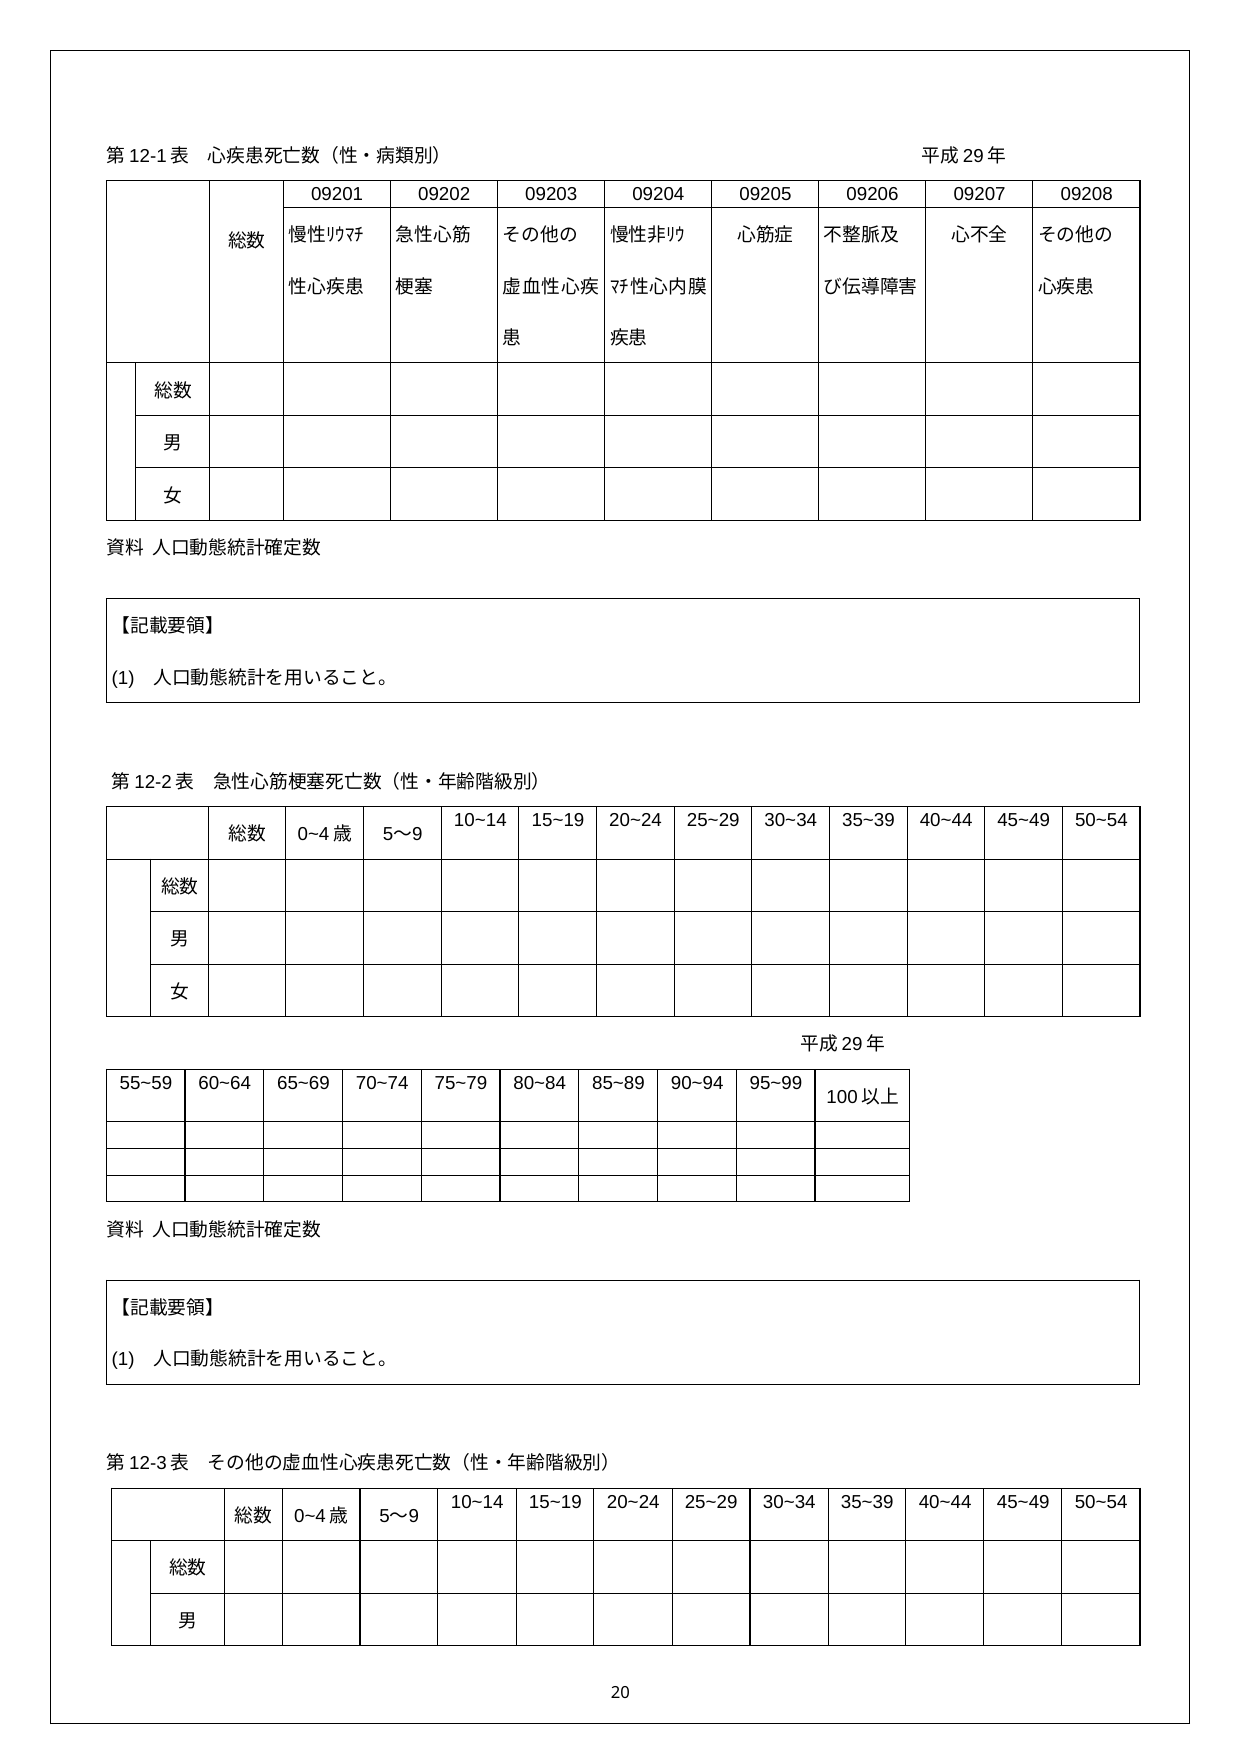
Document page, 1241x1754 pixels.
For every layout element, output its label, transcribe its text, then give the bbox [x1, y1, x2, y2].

table_cell [343, 1149, 421, 1174]
table_cell [364, 965, 441, 1016]
table_cell 男 [136, 416, 209, 467]
table_cell [819, 468, 925, 520]
table_cell [1063, 860, 1139, 911]
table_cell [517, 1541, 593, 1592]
table_header 20~24 [597, 807, 674, 858]
text 第12-2表 急性心筋梗塞死亡数（性・年齢階級別） [106, 754, 1134, 806]
table_header 90~94 [658, 1070, 736, 1121]
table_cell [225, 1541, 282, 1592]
table_cell [264, 1149, 342, 1174]
table_cell [107, 1122, 184, 1148]
table_cell 慢性ﾘｳﾏﾁ 性心疾患 [284, 208, 390, 362]
table_cell その他の 心疾患 [1033, 208, 1139, 362]
table_cell 慢性非ﾘｳ ﾏﾁ性心内膜疾患 [605, 208, 711, 362]
table_header [107, 181, 209, 362]
table_cell [210, 416, 283, 467]
text 第12-3表 その他の虚血性心疾患死亡数（性・年齢階級別） [106, 1436, 1134, 1487]
table_cell [830, 912, 907, 963]
table_cell [675, 860, 751, 911]
table_cell [712, 416, 818, 467]
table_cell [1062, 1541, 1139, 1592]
table_cell [286, 965, 363, 1016]
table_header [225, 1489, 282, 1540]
table_cell [107, 363, 135, 520]
table_cell [209, 912, 285, 963]
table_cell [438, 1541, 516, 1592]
table_header 65~69 [264, 1070, 342, 1121]
table_cell [605, 416, 711, 467]
table_cell [364, 912, 441, 963]
table_cell [442, 912, 518, 963]
table_cell [1033, 416, 1139, 467]
table_cell [498, 416, 604, 467]
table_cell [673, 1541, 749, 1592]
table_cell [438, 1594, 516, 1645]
table_cell [985, 912, 1062, 963]
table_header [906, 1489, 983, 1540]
text 資料 人口動態統計確定数 [106, 521, 1134, 572]
table_cell [597, 860, 674, 911]
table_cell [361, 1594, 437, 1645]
table_header 5～9 [364, 807, 441, 858]
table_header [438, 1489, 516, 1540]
text 平成29年 [106, 1017, 1134, 1068]
table_cell [752, 912, 829, 963]
table_header 09204 [605, 181, 711, 207]
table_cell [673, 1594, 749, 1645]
table_header 09206 [819, 181, 925, 207]
table_cell [737, 1149, 814, 1174]
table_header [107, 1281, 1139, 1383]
text 資料 人口動態統計確定数 [106, 1202, 1134, 1254]
table_cell [391, 468, 497, 520]
table_header 09205 [712, 181, 818, 207]
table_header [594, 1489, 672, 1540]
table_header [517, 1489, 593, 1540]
table_cell [737, 1122, 814, 1148]
table_header 0~4歳 [286, 807, 363, 858]
table_cell 総数 [136, 363, 209, 415]
table_cell [752, 860, 829, 911]
table_cell [264, 1122, 342, 1148]
table_cell [816, 1149, 909, 1174]
table_cell [186, 1149, 263, 1174]
table_cell [658, 1149, 736, 1174]
table_header 85~89 [579, 1070, 657, 1121]
table_cell [210, 468, 283, 520]
table_cell [712, 468, 818, 520]
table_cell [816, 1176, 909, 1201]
table_cell [364, 860, 441, 911]
table_cell [107, 860, 150, 1016]
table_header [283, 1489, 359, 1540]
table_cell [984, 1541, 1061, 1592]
table_header 10~14 [442, 807, 518, 858]
table_header 09208 [1033, 181, 1139, 207]
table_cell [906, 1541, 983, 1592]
table_cell [819, 363, 925, 415]
text 第12-1表 心疾患死亡数（性・病類別） 平成29年 [106, 129, 1134, 180]
table_cell [519, 860, 596, 911]
table_cell [985, 965, 1062, 1016]
table_cell [819, 416, 925, 467]
table_cell [498, 468, 604, 520]
table_header 35~39 [830, 807, 907, 858]
table_header 80~84 [501, 1070, 578, 1121]
table_cell [391, 363, 497, 415]
table_cell [658, 1122, 736, 1148]
table_header 総数 [210, 181, 283, 362]
table_cell [605, 363, 711, 415]
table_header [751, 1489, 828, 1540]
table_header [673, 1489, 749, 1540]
table_cell その他の 虚血性心疾患 [498, 208, 604, 362]
table_cell [343, 1122, 421, 1148]
table_cell [209, 965, 285, 1016]
table_header 30~34 [752, 807, 829, 858]
table_cell [830, 965, 907, 1016]
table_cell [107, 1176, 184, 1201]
table_cell [675, 912, 751, 963]
table_cell [210, 363, 283, 415]
table_cell [286, 860, 363, 911]
table_cell [284, 363, 390, 415]
table_cell [391, 416, 497, 467]
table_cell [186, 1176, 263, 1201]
table_cell [498, 363, 604, 415]
table_header 75~79 [422, 1070, 499, 1121]
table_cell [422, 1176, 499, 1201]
table_cell 不整脈及 び伝導障害 [819, 208, 925, 362]
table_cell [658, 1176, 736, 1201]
table_cell [908, 860, 984, 911]
table_cell [830, 860, 907, 911]
table_cell 男 [151, 912, 208, 963]
table_cell [284, 468, 390, 520]
table_cell [816, 1122, 909, 1148]
table_header 総数 [209, 807, 285, 858]
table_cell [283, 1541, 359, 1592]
table_header 70~74 [343, 1070, 421, 1121]
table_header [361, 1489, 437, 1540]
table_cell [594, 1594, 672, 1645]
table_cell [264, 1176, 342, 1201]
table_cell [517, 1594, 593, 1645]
table_cell [1033, 363, 1139, 415]
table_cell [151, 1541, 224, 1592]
table_cell [422, 1122, 499, 1148]
table_cell [675, 965, 751, 1016]
table_header 45~49 [985, 807, 1062, 858]
table_header 09203 [498, 181, 604, 207]
table_header 50~54 [1063, 807, 1139, 858]
table_cell 心筋症 [712, 208, 818, 362]
table_cell [519, 912, 596, 963]
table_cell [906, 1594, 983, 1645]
table_cell [752, 965, 829, 1016]
table_cell [908, 912, 984, 963]
table_cell [501, 1149, 578, 1174]
table_header 15~19 [519, 807, 596, 858]
table_header 【記載要領】 (1) 人口動態統計を用いること。 [107, 599, 1139, 702]
table_cell [1063, 965, 1139, 1016]
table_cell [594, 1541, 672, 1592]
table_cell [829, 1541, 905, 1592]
table_cell [107, 1149, 184, 1174]
table_cell [926, 363, 1032, 415]
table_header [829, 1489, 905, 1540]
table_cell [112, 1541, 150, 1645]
table_header 55~59 [107, 1070, 184, 1121]
table_cell [579, 1149, 657, 1174]
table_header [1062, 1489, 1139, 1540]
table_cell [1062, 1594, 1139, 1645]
table_cell [926, 416, 1032, 467]
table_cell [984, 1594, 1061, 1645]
table_header 09207 [926, 181, 1032, 207]
table_cell [597, 965, 674, 1016]
table_cell 心不全 [926, 208, 1032, 362]
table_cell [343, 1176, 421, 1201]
table_cell [1063, 912, 1139, 963]
table_cell [442, 965, 518, 1016]
table_cell [908, 965, 984, 1016]
table_header [107, 807, 208, 858]
table_cell [442, 860, 518, 911]
table_header 09202 [391, 181, 497, 207]
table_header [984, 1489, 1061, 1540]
table_cell [209, 860, 285, 911]
table_cell 急性心筋 梗塞 [391, 208, 497, 362]
table_cell [286, 912, 363, 963]
table_header 09201 [284, 181, 390, 207]
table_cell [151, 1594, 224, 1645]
table_cell 総数 [151, 860, 208, 911]
table_cell [422, 1149, 499, 1174]
table_cell [1033, 468, 1139, 520]
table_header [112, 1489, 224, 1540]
table_cell 女 [136, 468, 209, 520]
table_header 60~64 [186, 1070, 263, 1121]
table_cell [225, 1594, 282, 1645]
table_cell [712, 363, 818, 415]
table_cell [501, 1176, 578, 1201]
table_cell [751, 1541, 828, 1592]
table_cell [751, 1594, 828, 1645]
table_cell [985, 860, 1062, 911]
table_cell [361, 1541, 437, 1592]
table_header 25~29 [675, 807, 751, 858]
table_header 100以上 [816, 1070, 909, 1121]
table_cell [926, 468, 1032, 520]
table_cell [605, 468, 711, 520]
table_header 40~44 [908, 807, 984, 858]
table_cell [501, 1122, 578, 1148]
table_cell [597, 912, 674, 963]
table_cell [186, 1122, 263, 1148]
table_cell [579, 1122, 657, 1148]
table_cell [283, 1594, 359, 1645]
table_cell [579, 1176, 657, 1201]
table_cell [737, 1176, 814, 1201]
table_header 95~99 [737, 1070, 814, 1121]
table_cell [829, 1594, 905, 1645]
table_cell 女 [151, 965, 208, 1016]
table_cell [519, 965, 596, 1016]
table_cell [284, 416, 390, 467]
